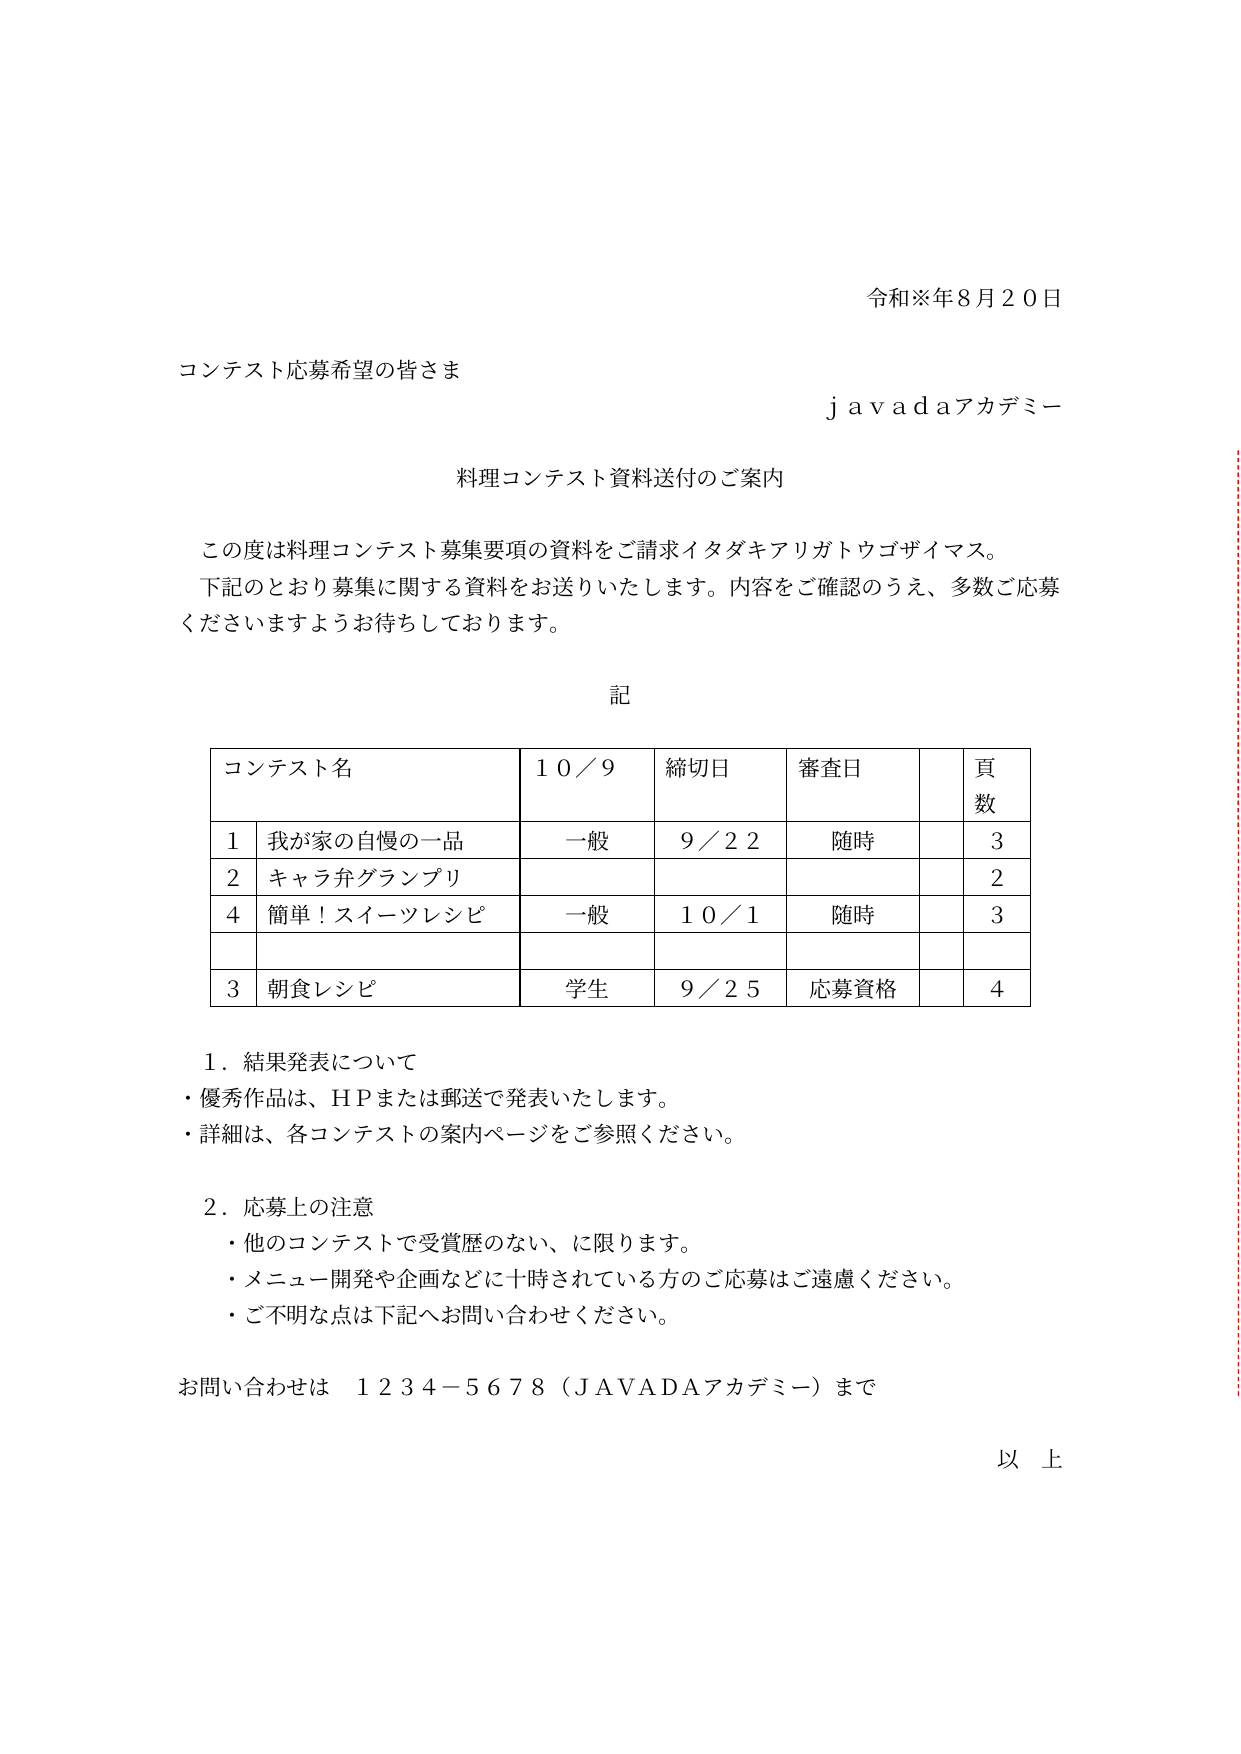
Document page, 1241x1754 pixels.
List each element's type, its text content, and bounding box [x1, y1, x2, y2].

text 下記のとおり募集に関する資料をお送りいたします。内容をご確認のうえ、多数ご応募くださいますようお待ちしております。 [177, 567, 1063, 639]
table_cell [920, 859, 963, 895]
table_header コンテスト名 [211, 749, 519, 821]
table_cell 応募資格 [787, 970, 919, 1006]
table_cell [920, 970, 963, 1006]
table_cell [920, 896, 963, 932]
text 記 [177, 676, 1063, 712]
table_header 頁 数 [964, 749, 1030, 821]
table_cell [964, 933, 1030, 969]
table_cell 一般 [521, 822, 654, 858]
table_cell ２ [964, 859, 1030, 895]
table_cell １０／１ [655, 896, 786, 932]
text 以 上 [177, 1440, 1063, 1476]
table_cell [211, 933, 256, 969]
text ・ご不明な点は下記へお問い合わせください。 [221, 1296, 1063, 1332]
text コンテスト応募希望の皆さま [177, 351, 1063, 387]
table_cell [655, 933, 786, 969]
text ・他のコンテストで受賞歴のない、に限ります。 [221, 1223, 1063, 1259]
table_cell 一般 [521, 896, 654, 932]
table_cell [787, 859, 919, 895]
table_cell ２ [211, 859, 256, 895]
table_header 審査日 [787, 749, 919, 821]
table_cell 朝食レシピ [257, 970, 519, 1006]
text 料理コンテスト資料送付のご案内 [177, 459, 1063, 495]
text 令和※年８月２０日 [177, 279, 1063, 315]
table_cell ４ [964, 970, 1030, 1006]
table_cell 簡単！スイーツレシピ [257, 896, 519, 932]
table_cell ３ [964, 822, 1030, 858]
table_cell ９／２５ [655, 970, 786, 1006]
table_cell [521, 859, 654, 895]
text ・メニュー開発や企画などに十時されている方のご応募はご遠慮ください。 [221, 1259, 1063, 1296]
text １．結果発表について [199, 1043, 1063, 1079]
text この度は料理コンテスト募集要項の資料をご請求イタダキアリガトウゴザイマス。 [177, 531, 1063, 567]
table_cell [787, 933, 919, 969]
table_cell ９／２２ [655, 822, 786, 858]
table_cell [521, 933, 654, 969]
table_cell 随時 [787, 822, 919, 858]
table_cell [655, 859, 786, 895]
table_cell [920, 933, 963, 969]
table_cell キャラ弁グランプリ [257, 859, 519, 895]
table_cell 我が家の自慢の一品 [257, 822, 519, 858]
table_cell [920, 822, 963, 858]
table_cell 学生 [521, 970, 654, 1006]
text ・詳細は、各コンテストの案内ページをご参照ください。 [177, 1115, 1063, 1151]
table_header [920, 749, 963, 821]
table_cell [257, 933, 519, 969]
text ｊａｖａｄａアカデミー [177, 387, 1063, 423]
text ・優秀作品は、ＨＰまたは郵送で発表いたします。 [177, 1079, 1063, 1115]
text ２．応募上の注意 [199, 1187, 1063, 1223]
text お問い合わせは １２３４－５６７８（ＪＡＶＡＤＡアカデミー）まで [177, 1368, 1063, 1404]
table_cell １ [211, 822, 256, 858]
table_cell 随時 [787, 896, 919, 932]
table_cell ３ [964, 896, 1030, 932]
table_header １０／９ [521, 749, 654, 821]
table_cell ４ [211, 896, 256, 932]
table_cell ３ [211, 970, 256, 1006]
table_header 締切日 [655, 749, 786, 821]
